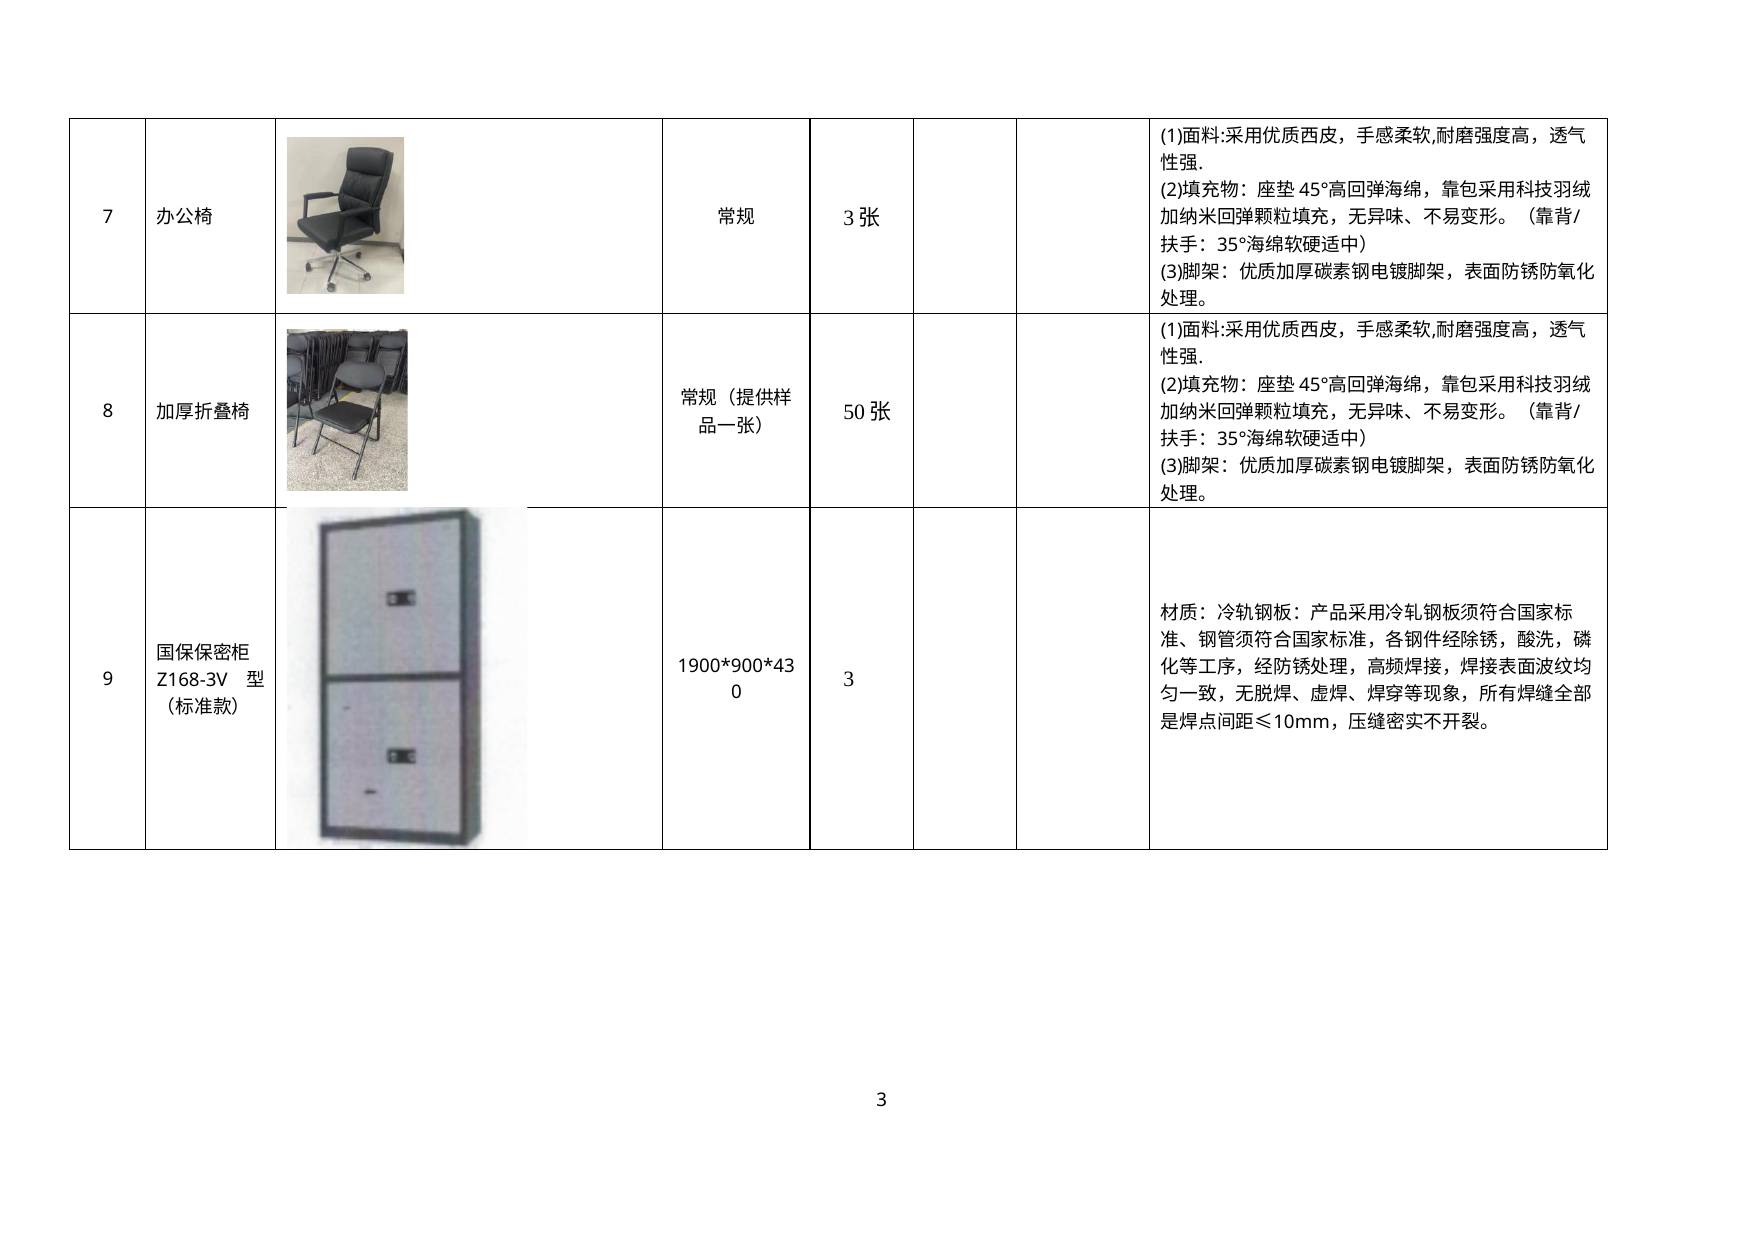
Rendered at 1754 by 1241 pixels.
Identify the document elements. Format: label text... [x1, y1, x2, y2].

table_cell (1)面料:采用优质西皮，手感柔软,耐磨强度高，透气性强. (2)填充物：座垫45°高回弹海绵，靠包采用科技羽绒加纳米回弹颗粒填充，无异味、不易变形。（靠背/扶手：35°海绵软硬适中） (3)脚架：优质加厚碳素钢电镀脚架，表面防锈防氧化处理。 [1150, 314, 1607, 507]
table_cell 材质：冷轨钢板：产品采用冷轧钢板须符合国家标准、钢管须符合国家标准，各钢件经除锈，酸洗，磷化等工序，经防锈处理，高频焊接，焊接表面波纹均匀一致，无脱焊、虚焊、焊穿等现象，所有焊缝全部是焊点间距≤10mm，压缝密实不开裂。 [1150, 508, 1607, 848]
table_cell 常规（提供样品一张） [663, 314, 809, 507]
picture [286, 137, 405, 294]
table_cell 常规 [663, 119, 809, 312]
table_cell 9 [70, 508, 145, 848]
table_cell [276, 119, 662, 312]
table_cell [276, 314, 662, 507]
table_cell [914, 508, 1016, 848]
table_cell 1900*900*430 [663, 508, 809, 848]
picture [286, 507, 528, 849]
table_cell 3 [811, 508, 913, 848]
table_cell [1017, 508, 1149, 848]
table_cell 办公椅 [146, 119, 275, 312]
table_cell [528, 508, 662, 848]
table_cell 3张 [811, 119, 913, 312]
table_cell [914, 119, 1016, 312]
table_cell 国保保密柜 Z168-3V型（标准款） [146, 508, 275, 848]
table_cell [276, 508, 286, 848]
picture [286, 329, 408, 491]
table_cell 7 [70, 119, 145, 312]
table_cell 8 [70, 314, 145, 507]
table_cell (1)面料:采用优质西皮，手感柔软,耐磨强度高，透气性强. (2)填充物：座垫45°高回弹海绵，靠包采用科技羽绒加纳米回弹颗粒填充，无异味、不易变形。（靠背/扶手：35°海绵软硬适中） (3)脚架：优质加厚碳素钢电镀脚架，表面防锈防氧化处理。 [1150, 119, 1607, 312]
table_cell [1017, 314, 1149, 507]
table_cell [914, 314, 1016, 507]
table_cell 加厚折叠椅 [146, 314, 275, 507]
table_cell 50张 [811, 314, 913, 507]
table_cell [1017, 119, 1149, 312]
